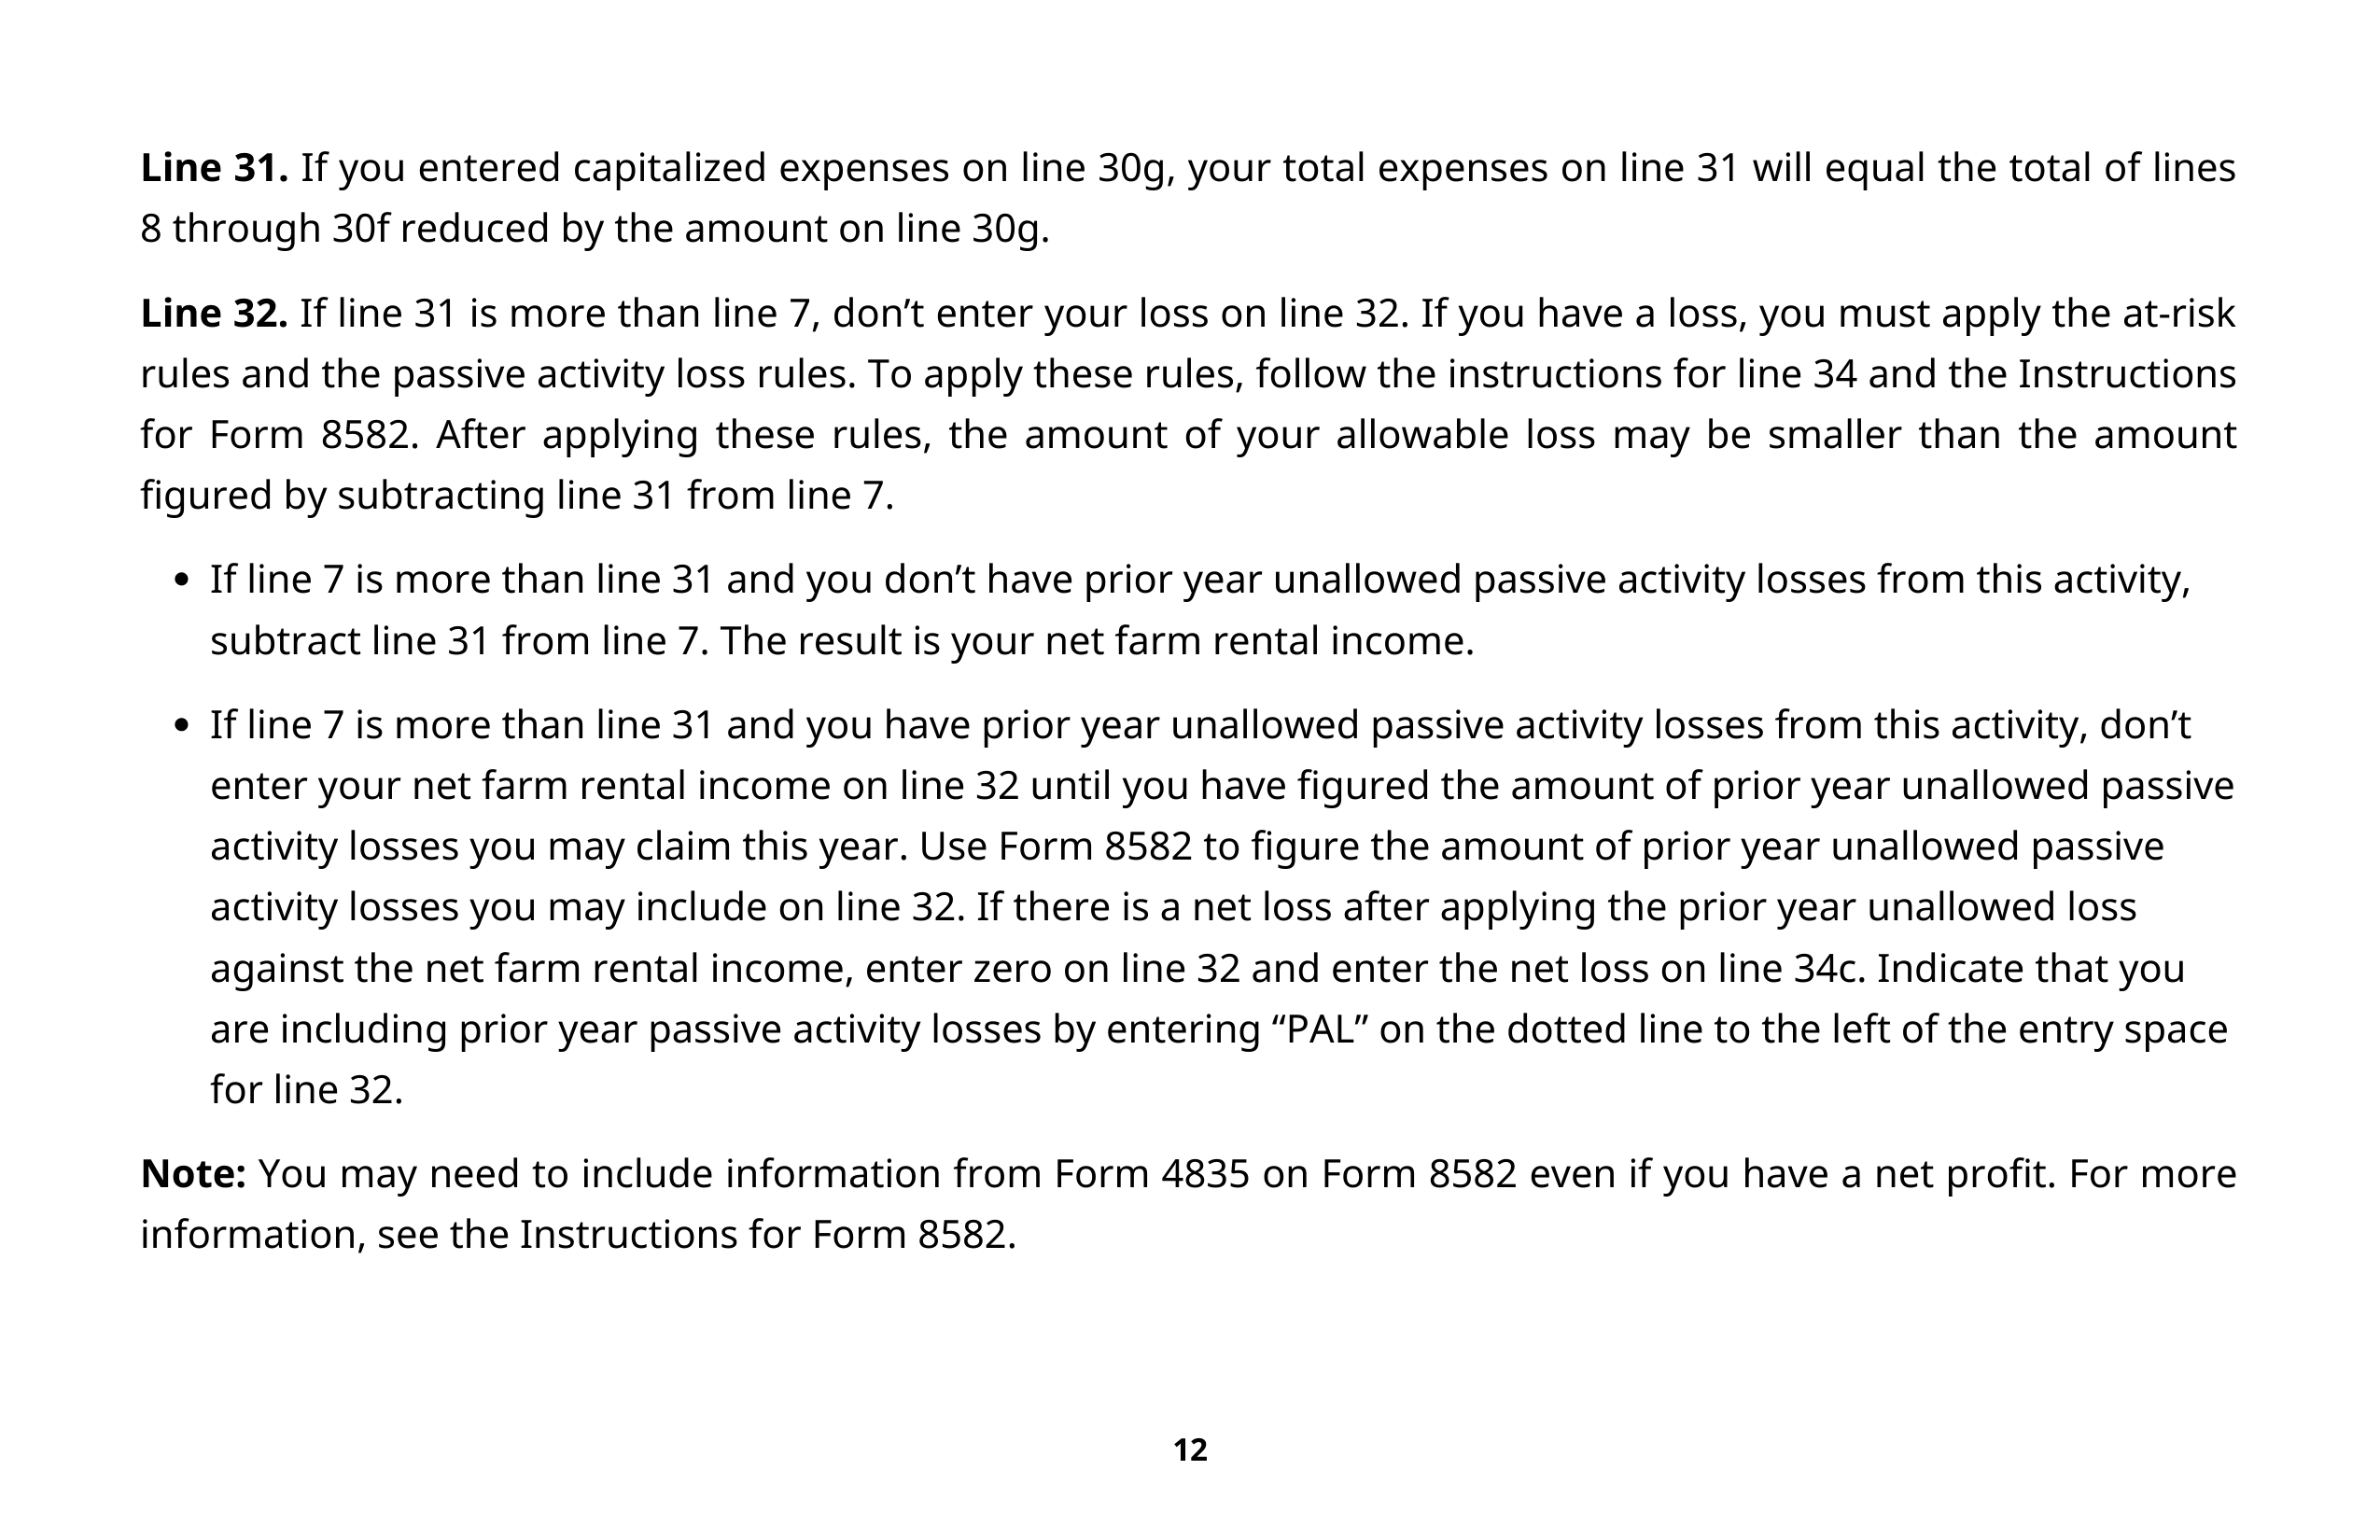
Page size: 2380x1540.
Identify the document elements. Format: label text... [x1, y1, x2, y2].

text If line 7 is more than line 31 and you don’t have prior year unallowed passive activity losses from this activity, subtract line 31 from line 7. The result is your net farm rental income. [175, 552, 2240, 665]
text Note: You may need to include information from Form 4835 on Form 8582 even if you have a net profit. For more information, see the Instructions for Form 8582. [140, 1146, 2240, 1260]
text If line 7 is more than line 31 and you have prior year unallowed passive activity losses from this activity, don’t enter your net farm rental income on line 32 until you have figured the amount of prior year unallowed passive activity losses you may claim this year. Use Form 8582 to figure the amount of prior year unallowed passive activity losses you may include on line 32. If there is a net loss after applying the prior year unallowed loss against the net farm rental income, enter zero on line 32 and enter the net loss on line 34c. Indicate that you are including prior year passive activity losses by entering “PAL” on the dotted line to the left of the entry space for line 32. [175, 697, 2240, 1115]
text Line 32. If line 31 is more than line 7, don’t enter your loss on line 32. If you have a loss, you must apply the at-risk rules and the passive activity loss rules. To apply these rules, follow the instructions for line 34 and the Instructions for Form 8582. After applying these rules, the amount of your allowable loss may be smaller than the amount figured by subtracting line 31 from line 7. [140, 285, 2240, 521]
text Line 31. If you entered capitalized expenses on line 30g, your total expenses on line 31 will equal the total of lines 8 through 30f reduced by the amount on line 30g. [140, 140, 2240, 254]
